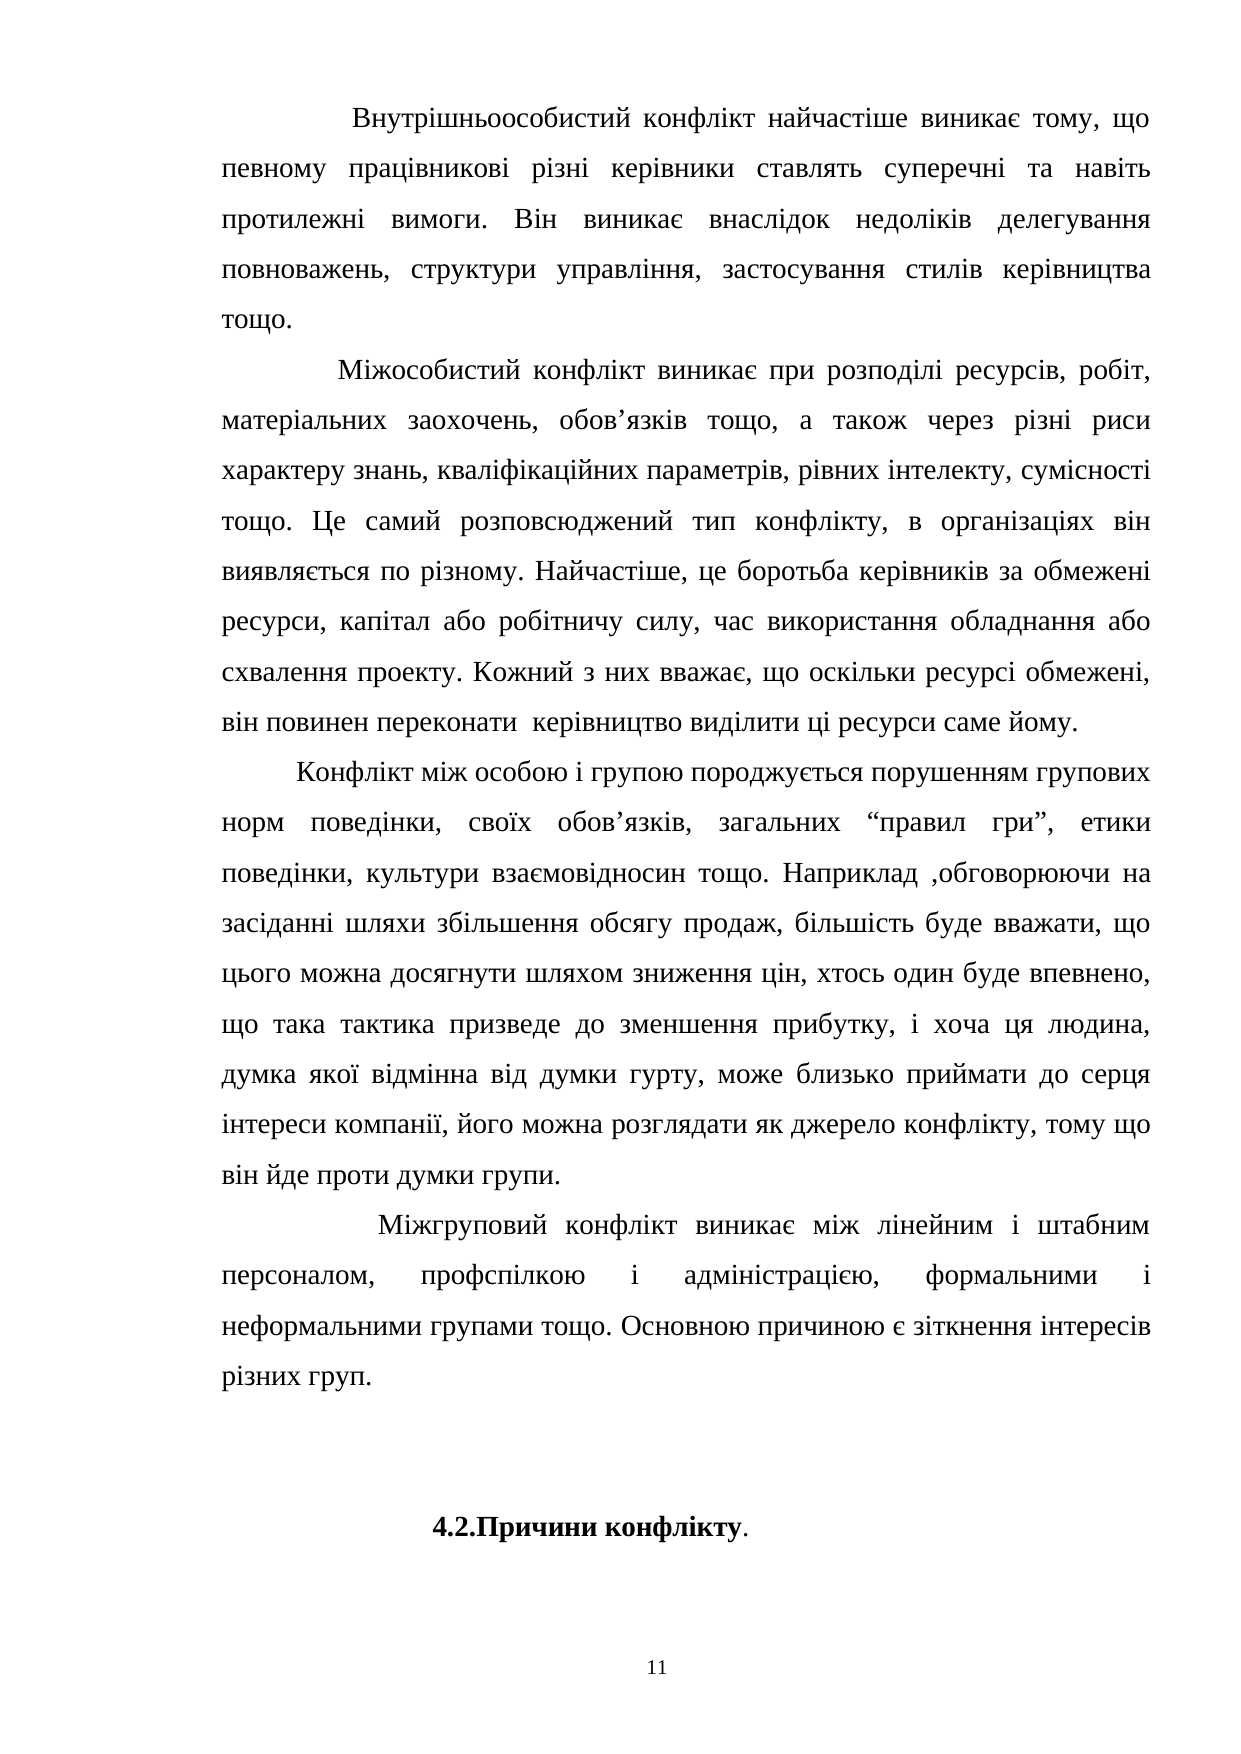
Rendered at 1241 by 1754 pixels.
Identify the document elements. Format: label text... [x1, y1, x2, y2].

text Міжгруповий конфлікт виникає між лінейним і штабним персоналом, профспілкою і адміністрацією, формальними і неформальними групами тощо. Основною причиною є зіткнення інтересів різних груп. [221, 1207, 1152, 1392]
text Міжособистий конфлікт виникає при розподілі ресурсів, робіт, матеріальних заохочень, обов’язків тощо, а також через різні риси характеру знань, кваліфікаційних параметрів, рівних інтелекту, сумісності тощо. Це самий розповсюджений тип конфлікту, в організаціях він виявляється по різному. Найчастіше, це боротьба керівників за обмежені ресурси, капітал або робітничу силу, час використання обладнання або схвалення проекту. Кожний з них вважає, що оскільки ресурсі обмежені, він повинен переконати керівництво виділити ці ресурси саме йому. [221, 352, 1152, 738]
text Конфлікт між особою і групою породжується порушенням групових норм поведінки, своїх обов’язків, загальних “правил гри”, етики поведінки, культури взаємовідносин тощо. Наприклад ,обговорюючи на засіданні шляхи збільшення обсягу продаж, більшість буде вважати, що цього можна досягнути шляхом зниження цін, хтось один буде впевнено, що така тактика призведе до зменшення прибутку, і хоча ця людина, думка якої відмінна від думки гурту, може близько приймати до серця інтереси компанії, його можна розглядати як джерело конфлікту, тому що він йде проти думки групи. [221, 754, 1152, 1191]
text Внутрішньоособистий конфлікт найчастіше виникає тому, що певному працівникові різні керівники ставлять суперечні та навіть протилежні вимоги. Він виникає внаслідок недоліків делегування повноважень, структури управління, застосування стилів керівництва тощо. [221, 100, 1152, 335]
text 4.2.Причини конфлікту. [432, 1509, 1152, 1543]
